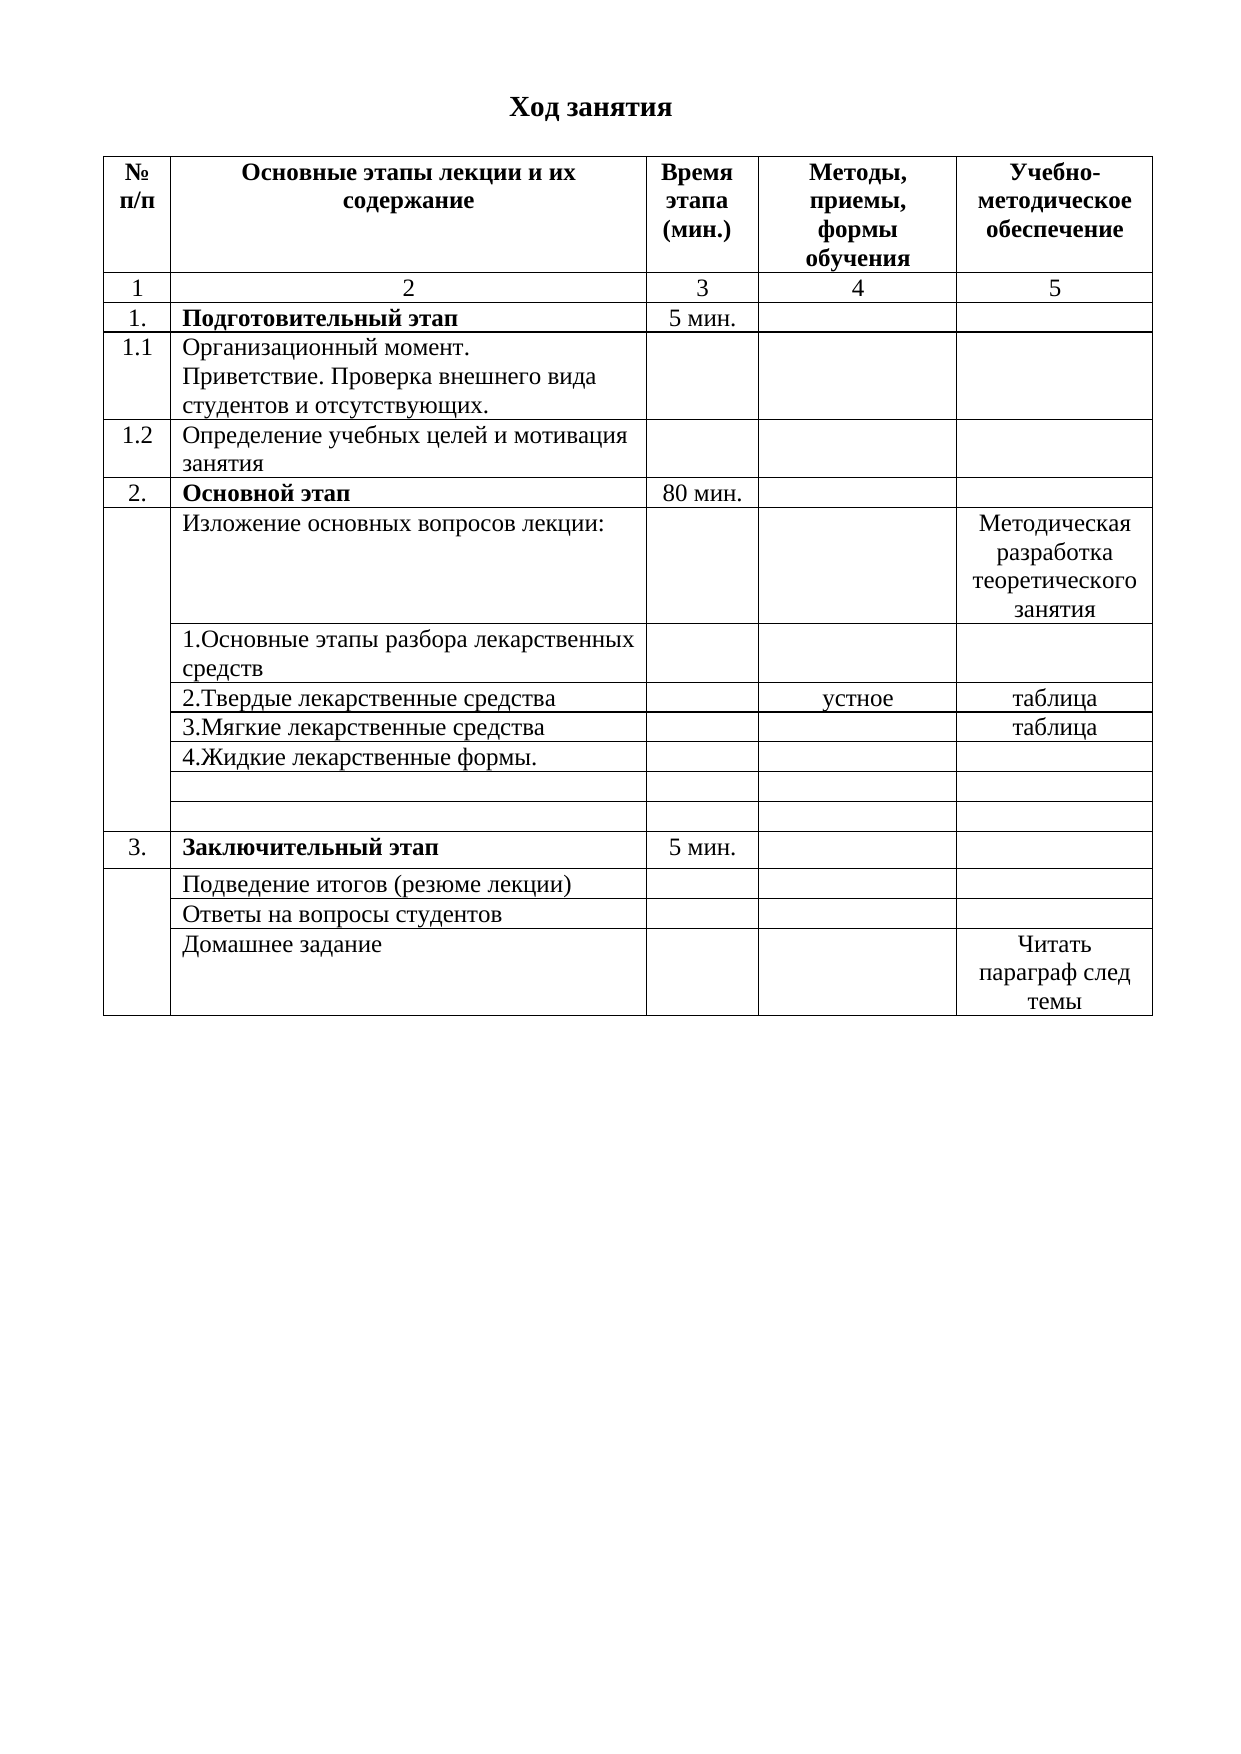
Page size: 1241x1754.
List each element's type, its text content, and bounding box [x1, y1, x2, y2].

table_cell [647, 420, 758, 477]
table_cell Подведение итогов (резюме лекции) [171, 869, 646, 898]
table_cell 5 мин. [647, 303, 758, 331]
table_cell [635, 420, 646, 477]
table_cell 1.1 [104, 333, 170, 419]
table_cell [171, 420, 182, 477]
table_cell [759, 929, 956, 1015]
table_cell [957, 624, 1152, 682]
table_cell [957, 802, 1152, 831]
table_cell [759, 624, 956, 682]
table_cell [957, 478, 1152, 507]
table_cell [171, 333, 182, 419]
table_cell 5 [957, 273, 1152, 302]
table_cell [104, 508, 170, 831]
table_cell Методическая разработка теоретического занятия [957, 508, 1152, 623]
table_header Учебно-методическое обеспечение [957, 157, 1152, 272]
table_cell [759, 478, 956, 507]
table_cell [957, 420, 1152, 477]
table_cell 5 мин. [647, 832, 758, 868]
table_cell 1.2 [104, 420, 170, 477]
table_cell Ответы на вопросы студентов [171, 899, 646, 928]
table_cell [759, 303, 956, 331]
table_cell 2.Твердые лекарственные средства [171, 683, 646, 711]
table_cell 80 мин. [647, 478, 758, 507]
table_cell 3 [647, 273, 758, 302]
table_cell [957, 832, 1152, 868]
table_cell [171, 772, 646, 801]
table_cell Читать параграф след темы [957, 929, 1152, 1015]
table_cell [647, 772, 758, 801]
table_cell [759, 832, 956, 868]
table_header Основные этапы лекции и их содержание [171, 157, 646, 272]
table_cell [957, 772, 1152, 801]
table_cell [647, 624, 758, 682]
table_cell 2. [104, 478, 170, 507]
table_cell [647, 713, 758, 741]
table_cell [759, 420, 956, 477]
table_cell [759, 802, 956, 831]
table_cell 3. [104, 832, 170, 868]
table_cell [647, 742, 758, 771]
table_cell 4.Жидкие лекарственные формы. [171, 742, 646, 771]
table_cell [759, 333, 956, 419]
table_cell [647, 869, 758, 898]
list Ход занятия [89, 89, 1092, 122]
table_cell 1 [104, 273, 170, 302]
table_cell [759, 742, 956, 771]
table_cell 3.Мягкие лекарственные средства [171, 713, 646, 741]
table_cell [759, 508, 956, 623]
table_cell [759, 899, 956, 928]
table_cell [957, 333, 1152, 419]
table_cell 4 [759, 273, 956, 302]
table_cell Подготовительный этап [171, 303, 646, 331]
table_cell Основной этап [171, 478, 646, 507]
table_header Методы, приемы, формы обучения [759, 157, 956, 272]
table_cell [647, 333, 758, 419]
table_cell [647, 929, 758, 1015]
table_cell 1. [104, 303, 170, 331]
table_cell устное [759, 683, 956, 711]
table_cell [957, 742, 1152, 771]
table_cell [171, 802, 646, 831]
table_cell [957, 303, 1152, 331]
table_cell [647, 683, 758, 711]
table_cell [759, 772, 956, 801]
table_cell таблица [957, 713, 1152, 741]
table_cell [759, 713, 956, 741]
table_header Время этапа (мин.) [647, 157, 758, 272]
table_cell 2 [171, 273, 646, 302]
table_cell Заключительный этап [171, 832, 646, 868]
table_cell [647, 802, 758, 831]
table_cell Домашнее задание [171, 929, 646, 1015]
table_cell [647, 508, 758, 623]
table_cell [957, 899, 1152, 928]
table_header № п/п [104, 157, 170, 272]
table_cell [104, 869, 170, 1015]
table_cell таблица [957, 683, 1152, 711]
table_cell [647, 899, 758, 928]
table_cell [957, 869, 1152, 898]
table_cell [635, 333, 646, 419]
table_cell Изложение основных вопросов лекции: [171, 508, 646, 623]
table_cell [759, 869, 956, 898]
table_cell 1.Основные этапы разбора лекарственных средств [171, 624, 646, 682]
